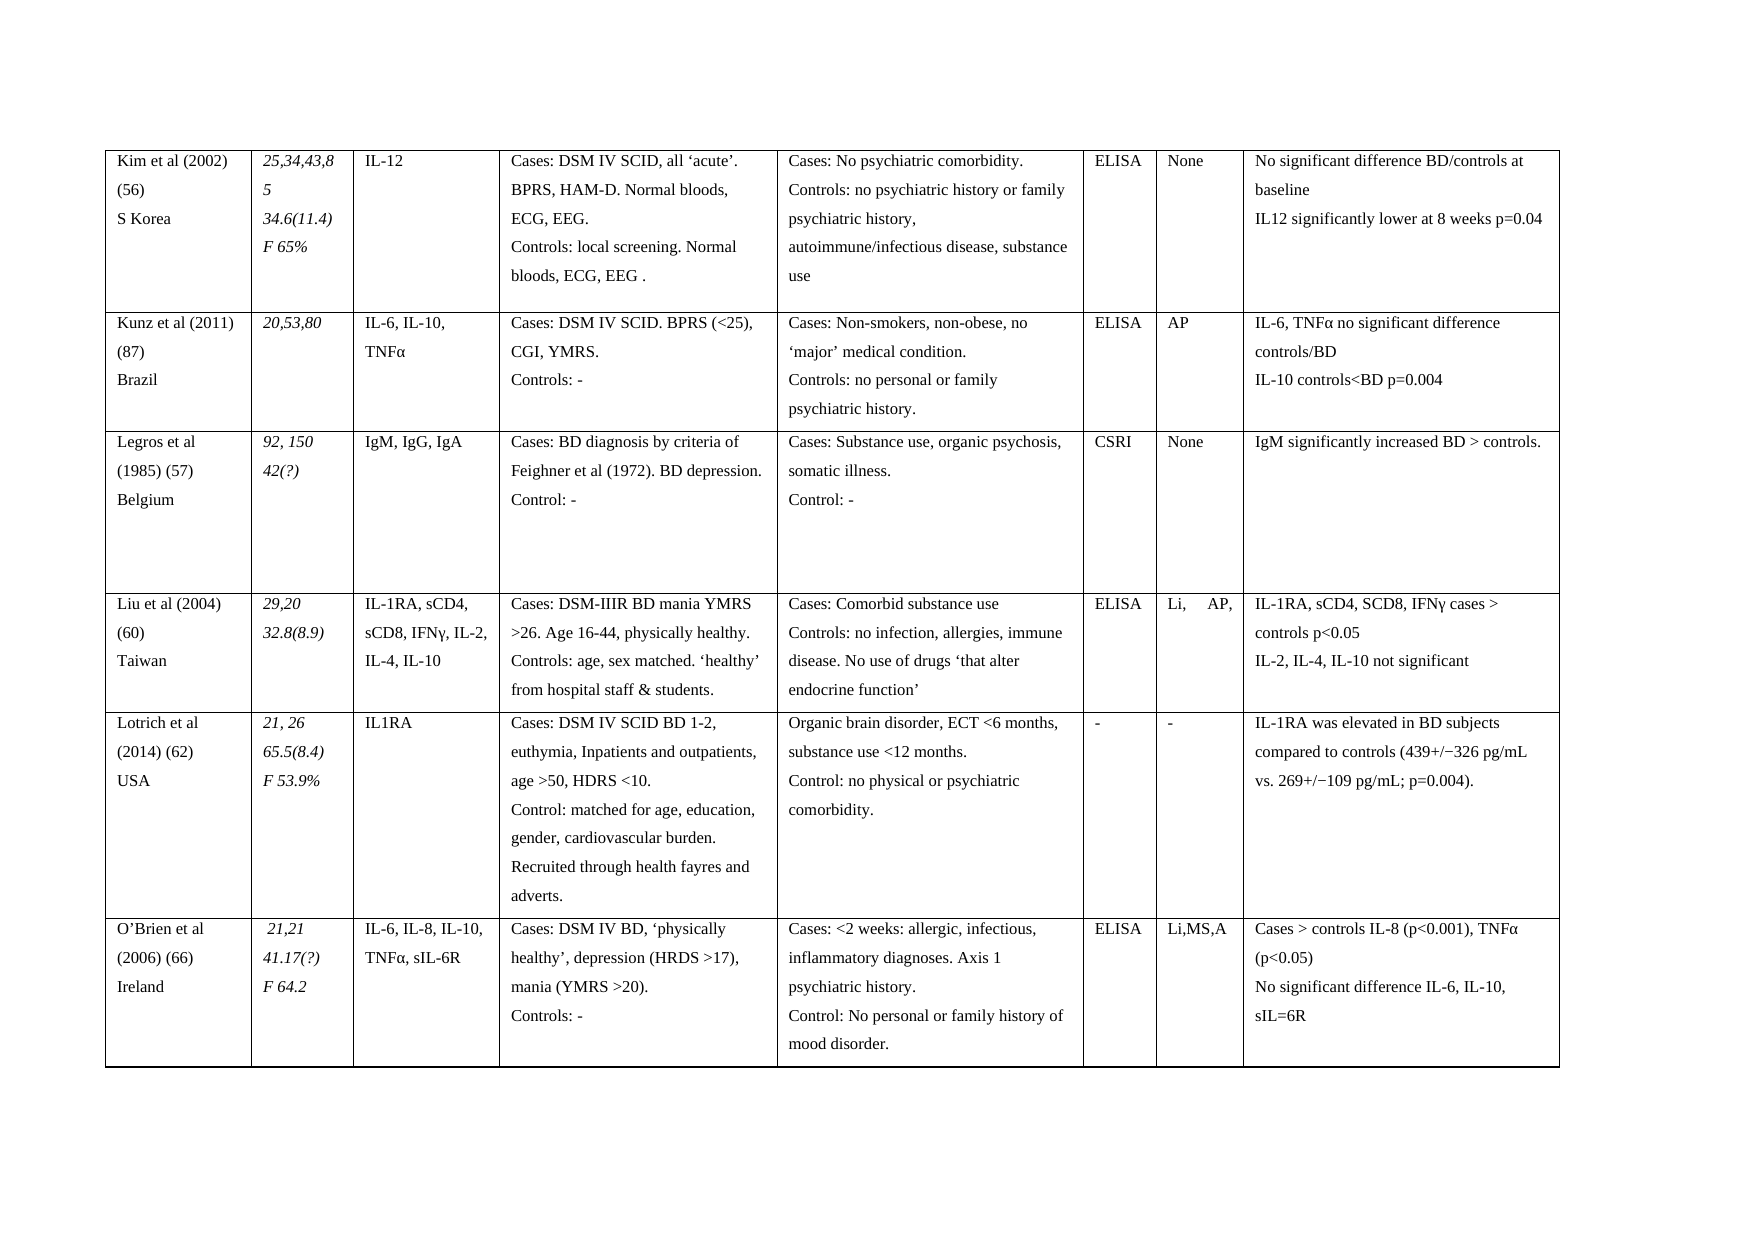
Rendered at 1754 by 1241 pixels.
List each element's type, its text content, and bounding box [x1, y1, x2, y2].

table_cell Kunz et al (2011) (87) Brazil [106, 313, 251, 431]
table_cell None [1157, 432, 1243, 593]
table_cell IL-12 [354, 151, 499, 312]
table_cell 25,34,43,85 34.6(11.4) F 65% [252, 151, 353, 312]
table_cell Cases: DSM-IIIR BD mania YMRS >26. Age 16-44, physically healthy. Controls: age, sex matched. ‘healthy’ from hospital staff & students. [500, 594, 777, 712]
table_cell - [1157, 713, 1243, 918]
table_cell - [1084, 713, 1156, 918]
table_cell 29,20 32.8(8.9) [252, 594, 353, 712]
table_cell Cases: Substance use, organic psychosis, somatic illness. Control: - [778, 432, 1083, 593]
table_cell 21, 26 65.5(8.4) F 53.9% [252, 713, 353, 918]
table_cell IgM, IgG, IgA [354, 432, 499, 593]
table_cell 92, 150 42(?) [252, 432, 353, 593]
table_cell ELISA [1084, 594, 1156, 712]
table_cell ELISA [1084, 151, 1156, 312]
table_cell IL-1RA, sCD4, SCD8, IFNγ cases > controls p<0.05 IL-2, IL-4, IL-10 not significant [1244, 594, 1559, 712]
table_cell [500, 919, 777, 1066]
table_cell Li, AP, MS [1157, 594, 1243, 712]
table_cell IL-1RA, sCD4, sCD8, IFNγ, IL-2, IL-4, IL-10 [354, 594, 499, 712]
table_cell Cases: Non-smokers, non-obese, no ‘major’ medical condition. Controls: no personal or family psychiatric history. [778, 313, 1083, 431]
table_cell Cases: DSM IV SCID BD 1-2, euthymia, Inpatients and outpatients, age >50, HDRS <10. Control: matched for age, education, gender, cardiovascular burden. Recruited through health fayres and adverts. [500, 713, 777, 918]
table_cell Cases: BD diagnosis by criteria of Feighner et al (1972). BD depression. Control: - [500, 432, 777, 593]
table_cell Organic brain disorder, ECT <6 months, substance use <12 months. Control: no physical or psychiatric comorbidity. [778, 713, 1083, 918]
table_cell Cases: Comorbid substance use Controls: no infection, allergies, immune disease. No use of drugs ‘that alter endocrine function’ [778, 594, 1083, 712]
table_cell No significant difference BD/controls at baseline IL12 significantly lower at 8 weeks p=0.04 [1244, 151, 1559, 312]
table_cell IL-6, IL-10, TNFα [354, 313, 499, 431]
table_cell IgM significantly increased BD > controls. [1244, 432, 1559, 593]
table_cell AP [1157, 313, 1243, 431]
table_cell Cases: DSM IV SCID, all ‘acute’. BPRS, HAM-D. Normal bloods, ECG, EEG. Controls: local screening. Normal bloods, ECG, EEG . [500, 151, 777, 312]
table_cell None [1157, 151, 1243, 312]
table_cell Li,MS,AP [1157, 919, 1243, 1066]
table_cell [354, 919, 499, 1066]
table_cell ELISA [1084, 313, 1156, 431]
table_cell Cases: DSM IV SCID. BPRS (<25), CGI, YMRS. Controls: - [500, 313, 777, 431]
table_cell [252, 919, 353, 1066]
table_cell Cases: No psychiatric comorbidity. Controls: no psychiatric history or family psychiatric history, autoimmune/infectious disease, substance use [778, 151, 1083, 312]
table_cell Lotrich et al (2014) (62) USA [106, 713, 251, 918]
table_cell Liu et al (2004) (60) Taiwan [106, 594, 251, 712]
table_cell CSRI [1084, 432, 1156, 593]
table_cell IL1RA [354, 713, 499, 918]
table_cell Kim et al (2002) (56) S Korea [106, 151, 251, 312]
table_cell ELISA [1084, 919, 1156, 1066]
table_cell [1244, 919, 1559, 1066]
table_cell IL-1RA was elevated in BD subjects compared to controls (439+/−326 pg/mL vs. 269+/−109 pg/mL; p=0.004). [1244, 713, 1559, 918]
table_cell 20,53,80 [252, 313, 353, 431]
table_cell IL-6, TNFα no significant difference controls/BD IL-10 controls<BD p=0.004 [1244, 313, 1559, 431]
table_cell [778, 919, 1083, 1066]
table_cell Legros et al (1985) (57) Belgium [106, 432, 251, 593]
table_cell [106, 919, 251, 1066]
